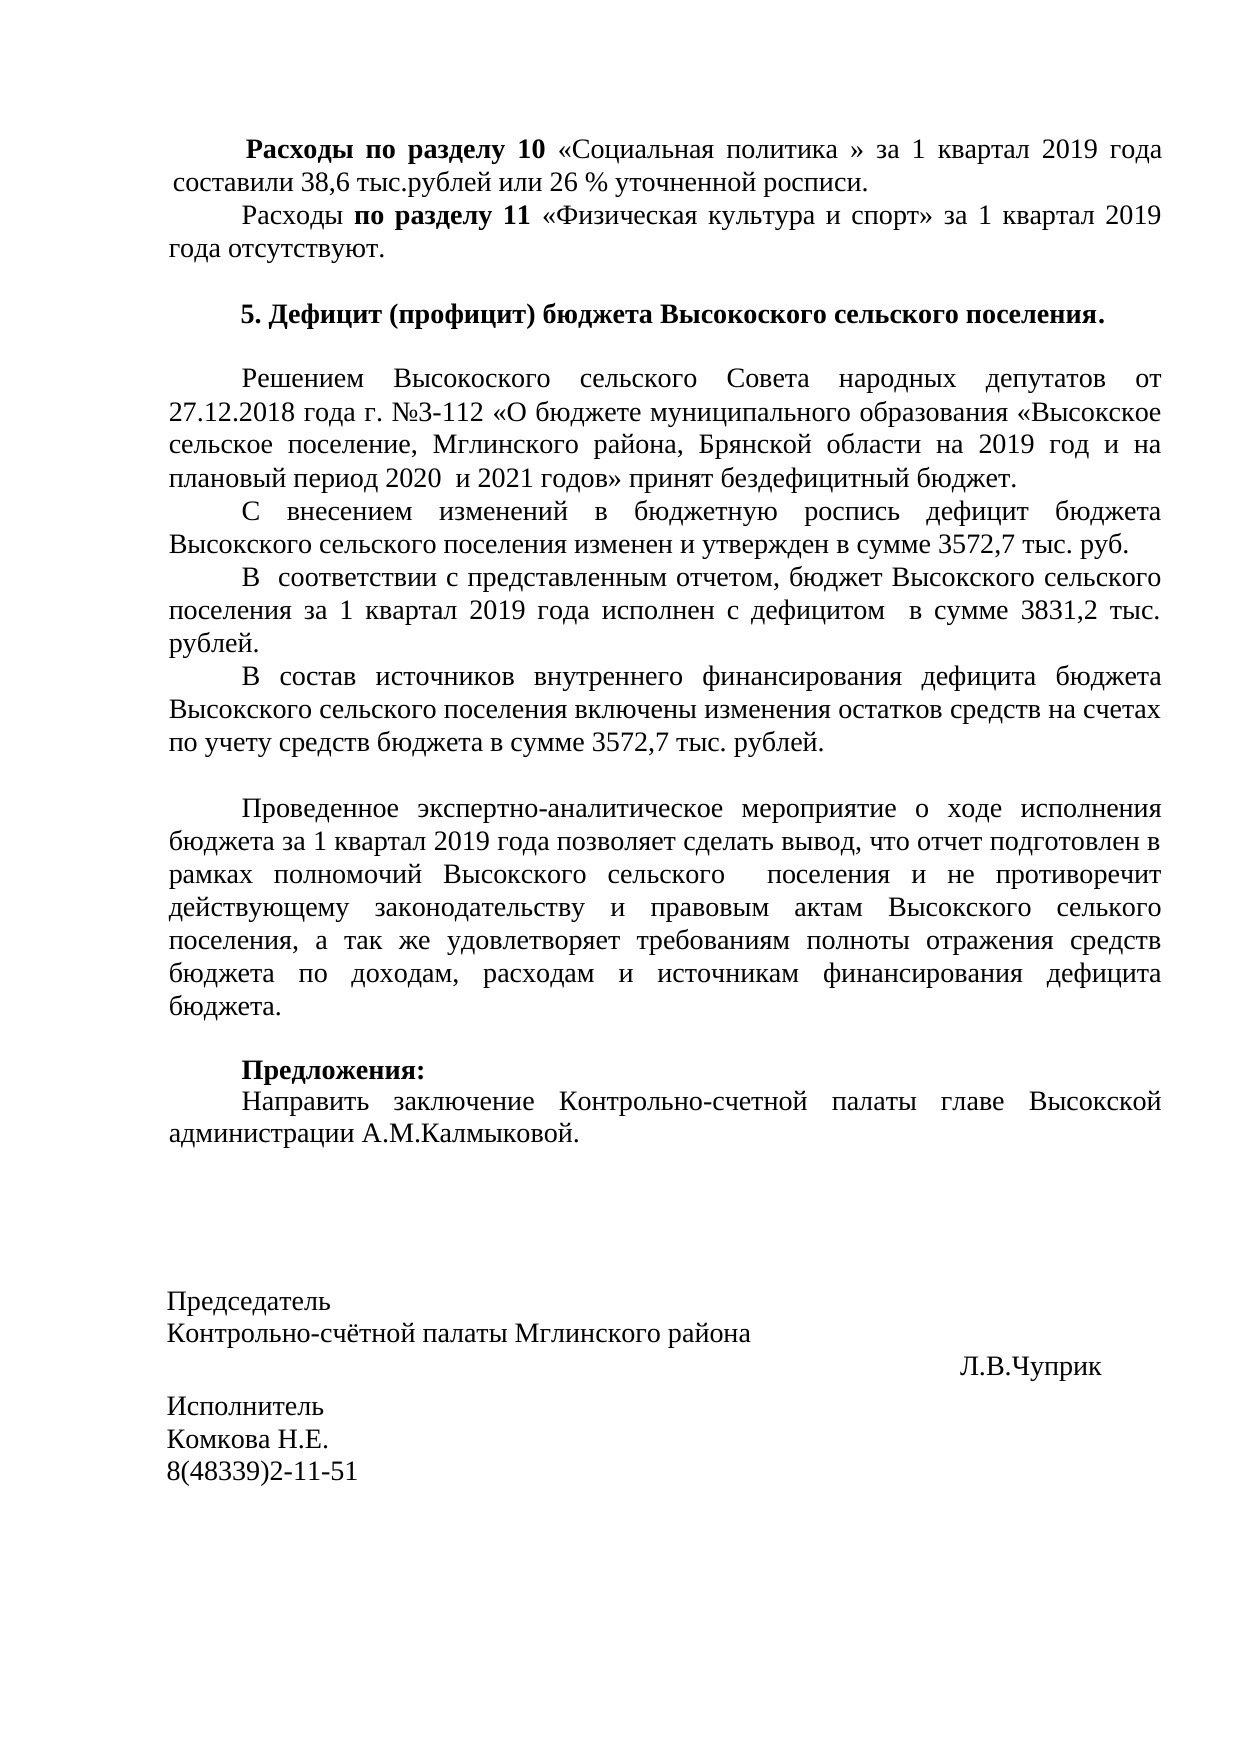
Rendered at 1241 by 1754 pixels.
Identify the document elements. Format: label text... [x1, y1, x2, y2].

text Контрольно-счётной палаты Мглинского района [166, 1317, 1163, 1349]
text Расходы по разделу 11 «Физическая культура и спорт» за 1 квартал 2019 года отсутствуют. [168, 198, 1163, 264]
text В состав источников внутреннего финансирования дефицита бюджета Высокского сельского поселения включены изменения остатков средств на счетах по учету средств бюджета в сумме 3572,7 тыс. рублей. [168, 659, 1163, 758]
text С внесением изменений в бюджетную роспись дефицит бюджета Высокского сельского поселения изменен и утвержден в сумме 3572,7 тыс. руб. [168, 494, 1163, 560]
text Направить заключение Контрольно-счетной палаты главе Высокской администрации А.М.Калмыковой. [168, 1085, 1163, 1149]
text Расходы по разделу 10 «Социальная политика » за 1 квартал 2019 года составили 38,6 тыс.рублей или 26 % уточненной росписи. [173, 132, 1163, 198]
text Проведенное экспертно-аналитическое мероприятие о ходе исполнения бюджета за 1 квартал 2019 года позволяет сделать вывод, что отчет подготовлен в рамках полномочий Высокского сельского поселения и не противоречит действующему законодательству и правовым актам Высокского селького поселения, а так же удовлетворяет требованиям полноты отражения средств бюджета по доходам, расходам и источникам финансирования дефицита бюджета. [168, 791, 1163, 1022]
text Л.В.Чуприк [960, 1353, 1102, 1381]
text 8(48339)2-11-51 [166, 1454, 1163, 1486]
text Решением Высокоского сельского Совета народных депутатов от года г. №3-112 «О бюджете муниципального образования «Высокское сельское поселение, Мглинского района, Брянской области на 2019 год и на плановый период 2020 и 2021 годов» принят бездефицитный бюджет. [168, 362, 1163, 494]
text В соответствии с представленным отчетом, бюджет Высокского сельского поселения за 1 квартал 2019 года исполнен с дефицитом в сумме 3831,2 тыс. рублей. [168, 560, 1163, 659]
text 5. Дефицит (профицит) бюджета Высокоского сельского поселения. [166, 297, 1163, 329]
text Предложения: [168, 1057, 1163, 1085]
text Председатель [166, 1283, 1163, 1317]
text Исполнитель [166, 1389, 1163, 1422]
text Комкова Н.Е. [166, 1422, 1163, 1454]
